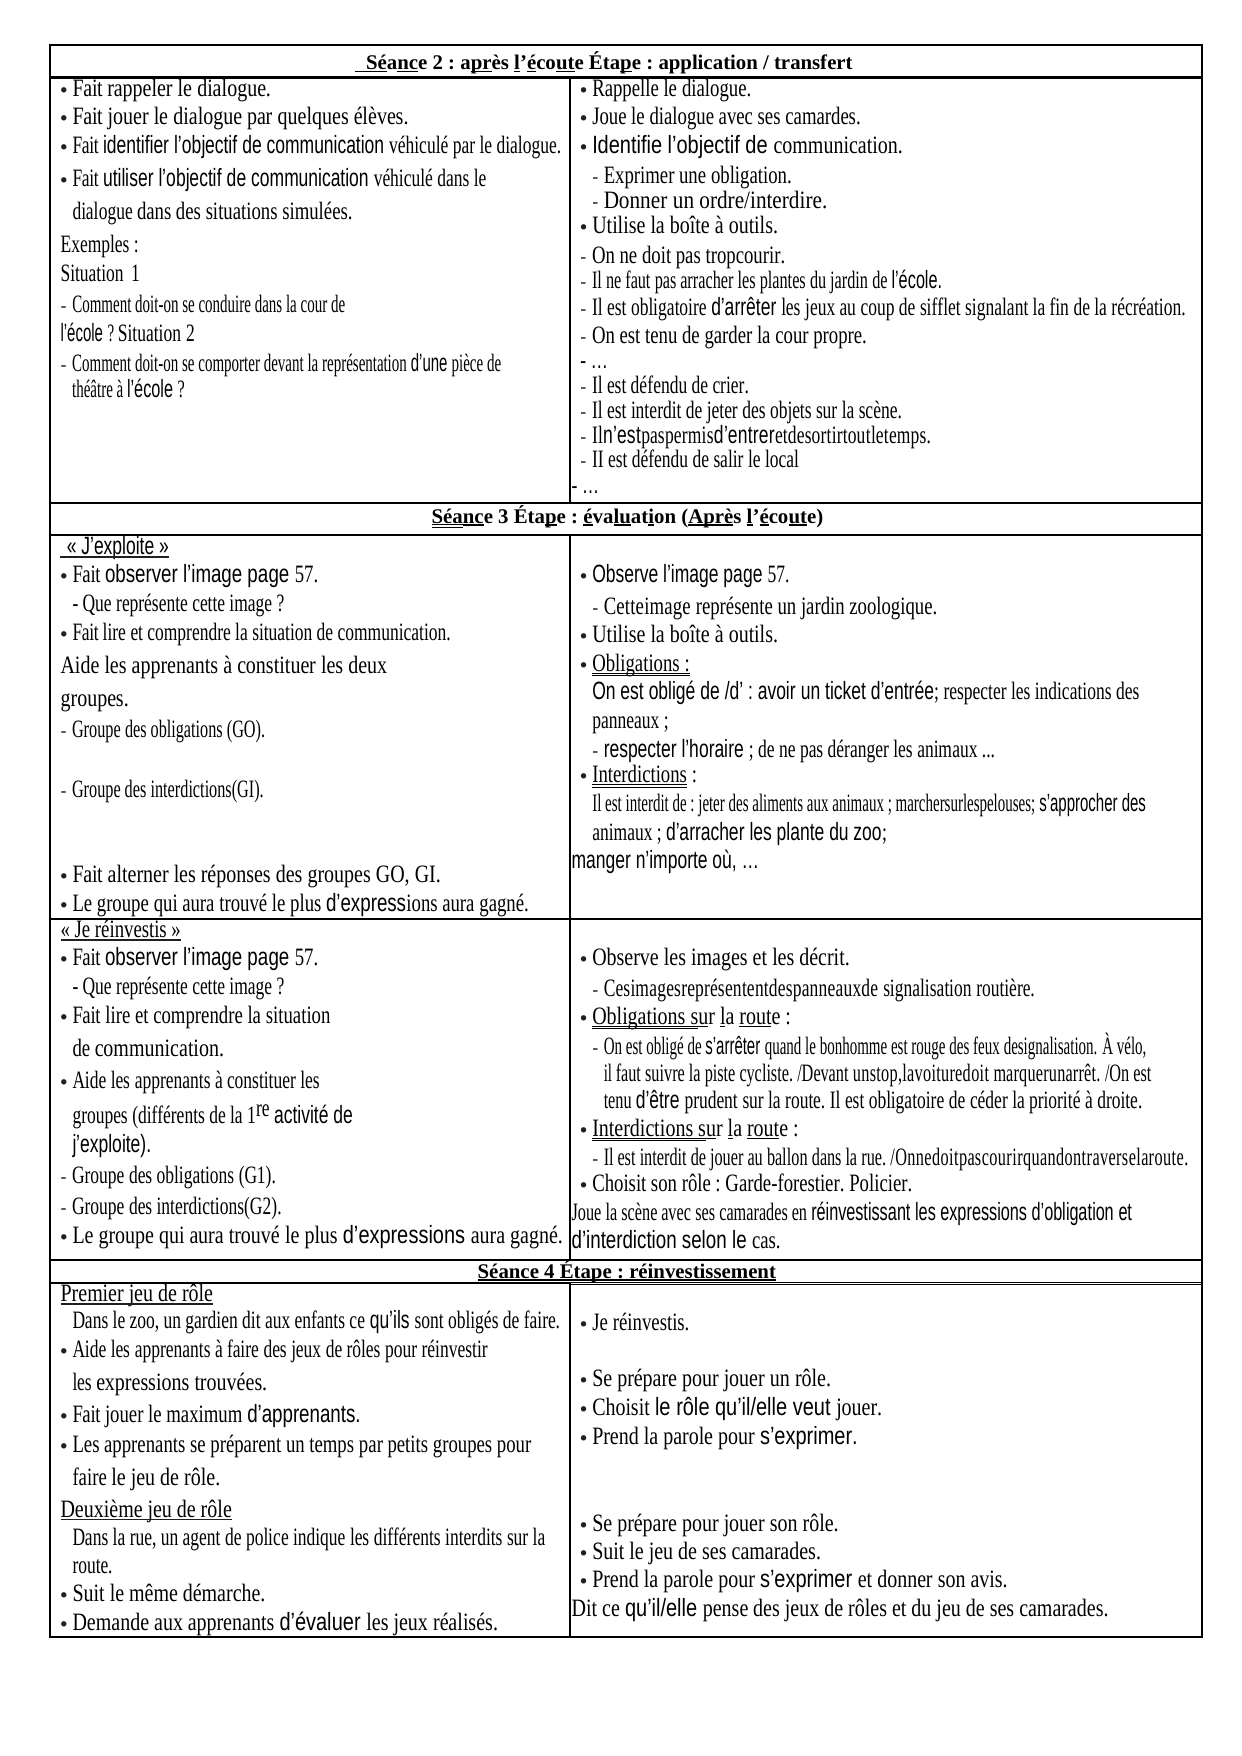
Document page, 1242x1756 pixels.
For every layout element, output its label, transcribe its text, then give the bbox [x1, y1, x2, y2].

table_cell Premier jeu de rôle Dans le zoo, un gardien dit aux enfants ce qu’ils sont obligés de faire. Aide les apprenants à faire des jeux de rôles pour réinvestir les expressions trouvées. Fait jouer le maximum d’apprenants. Les apprenants se préparent un temps par petits groupes pour faire le jeu de rôle. Deuxième jeu de rôle Dans la rue, un agent de police indique les différents interdits sur la route. Suit le même démarche. Demande aux apprenants d’évaluer les jeux réalisés. [51, 1284, 569, 1636]
table_header Séance 2 : après l’écoute Étape : application / transfert [51, 46, 1201, 76]
table_cell Fait rappeler le dialogue. Fait jouer le dialogue par quelques élèves. Fait identiﬁer l’objectif de communication véhiculé par le dialogue. Fait utiliser l’objectif de communication véhiculé dans le dialogue dans des situations simulées. Exemples : Situation 1 Comment doit-on se conduire dans la cour de l’école ? Situation 2 Comment doit-on se comporter devant la représentation d’une pièce de théâtre à l’école ? [51, 79, 569, 502]
table_cell « J’exploite » Fait observer l’image page 57. - Que représente cette image ? Fait lire et comprendre la situation de communication. Aide les apprenants à constituer les deux groupes. Groupe des obligations (GO). Groupe des interdictions(GI). Fait alterner les réponses des groupes GO, GI. Le groupe qui aura trouvé le plus d’expressions aura gagné. [51, 536, 569, 917]
table_cell Rappelle le dialogue. Joue le dialogue avec ses camardes. Identifie l’objectif de communication. Exprimer une obligation. Donner un ordre/interdire. Utilise la boîte à outils. On ne doit pas tropcourir. Il ne faut pas arracher les plantes du jardin de l’école. Il est obligatoire d’arrêter les jeux au coup de sifflet signalant la fin de la récréation. On est tenu de garder la cour propre. - … Il est défendu de crier. Il est interdit de jeter des objets sur la scène. Iln’estpaspermisd’entreretdesortirtoutletemps. II est défendu de salir le local - … [571, 79, 1201, 502]
table_cell Séance 4 Étape : réinvestissement [51, 1261, 1201, 1282]
table_cell Observe l’image page 57. Cetteimage représente un jardin zoologique. Utilise la boîte à outils. Obligations : On est obligé de /d’ : avoir un ticket d’entrée; respecter les indications des panneaux ; respecter l’horaire ; de ne pas déranger les animaux ... Interdictions : Il est interdit de : jeter des aliments aux animaux ; marchersurlespelouses; s’approcher des animaux ; d’arracher les plante du zoo; manger n’importe où, … [571, 536, 1201, 917]
table_cell Observe les images et les décrit. Cesimagesreprésententdespanneauxde signalisation routière. Obligations sur la route : On est obligé de s’arrêter quand le bonhomme est rouge des feux designalisation. À vélo, il faut suivre la piste cycliste. /Devant unstop,lavoituredoit marquerunarrêt. /On est tenu d’être prudent sur la route. Il est obligatoire de céder la priorité à droite. Interdictions sur la route : Il est interdit de jouer au ballon dans la rue. /Onnedoitpascourirquandontraverselaroute. Choisit son rôle : Garde-forestier. Policier. Joue la scène avec ses camarades en réinvestissant les expressions d’obligation et d’interdiction selon le cas. [571, 920, 1201, 1259]
table_cell « Je réinvestis » Fait observer l’image page 57. - Que représente cette image ? Fait lire et comprendre la situation de communication. Aide les apprenants à constituer les groupes (différents de la 1re activité de j’exploite). Groupe des obligations (G1). Groupe des interdictions(G2). Le groupe qui aura trouvé le plus d’expressions aura gagné. [51, 920, 569, 1259]
table_cell Je réinvestis. Se prépare pour jouer un rôle. Choisit le rôle qu’il/elle veut jouer. Prend la parole pour s’exprimer. Se prépare pour jouer son rôle. Suit le jeu de ses camarades. Prend la parole pour s’exprimer et donner son avis. Dit ce qu’il/elle pense des jeux de rôles et du jeu de ses camarades. [571, 1285, 1201, 1636]
table_cell Séance 3 Étape : évaluation (Après l’écoute) [51, 504, 1201, 534]
